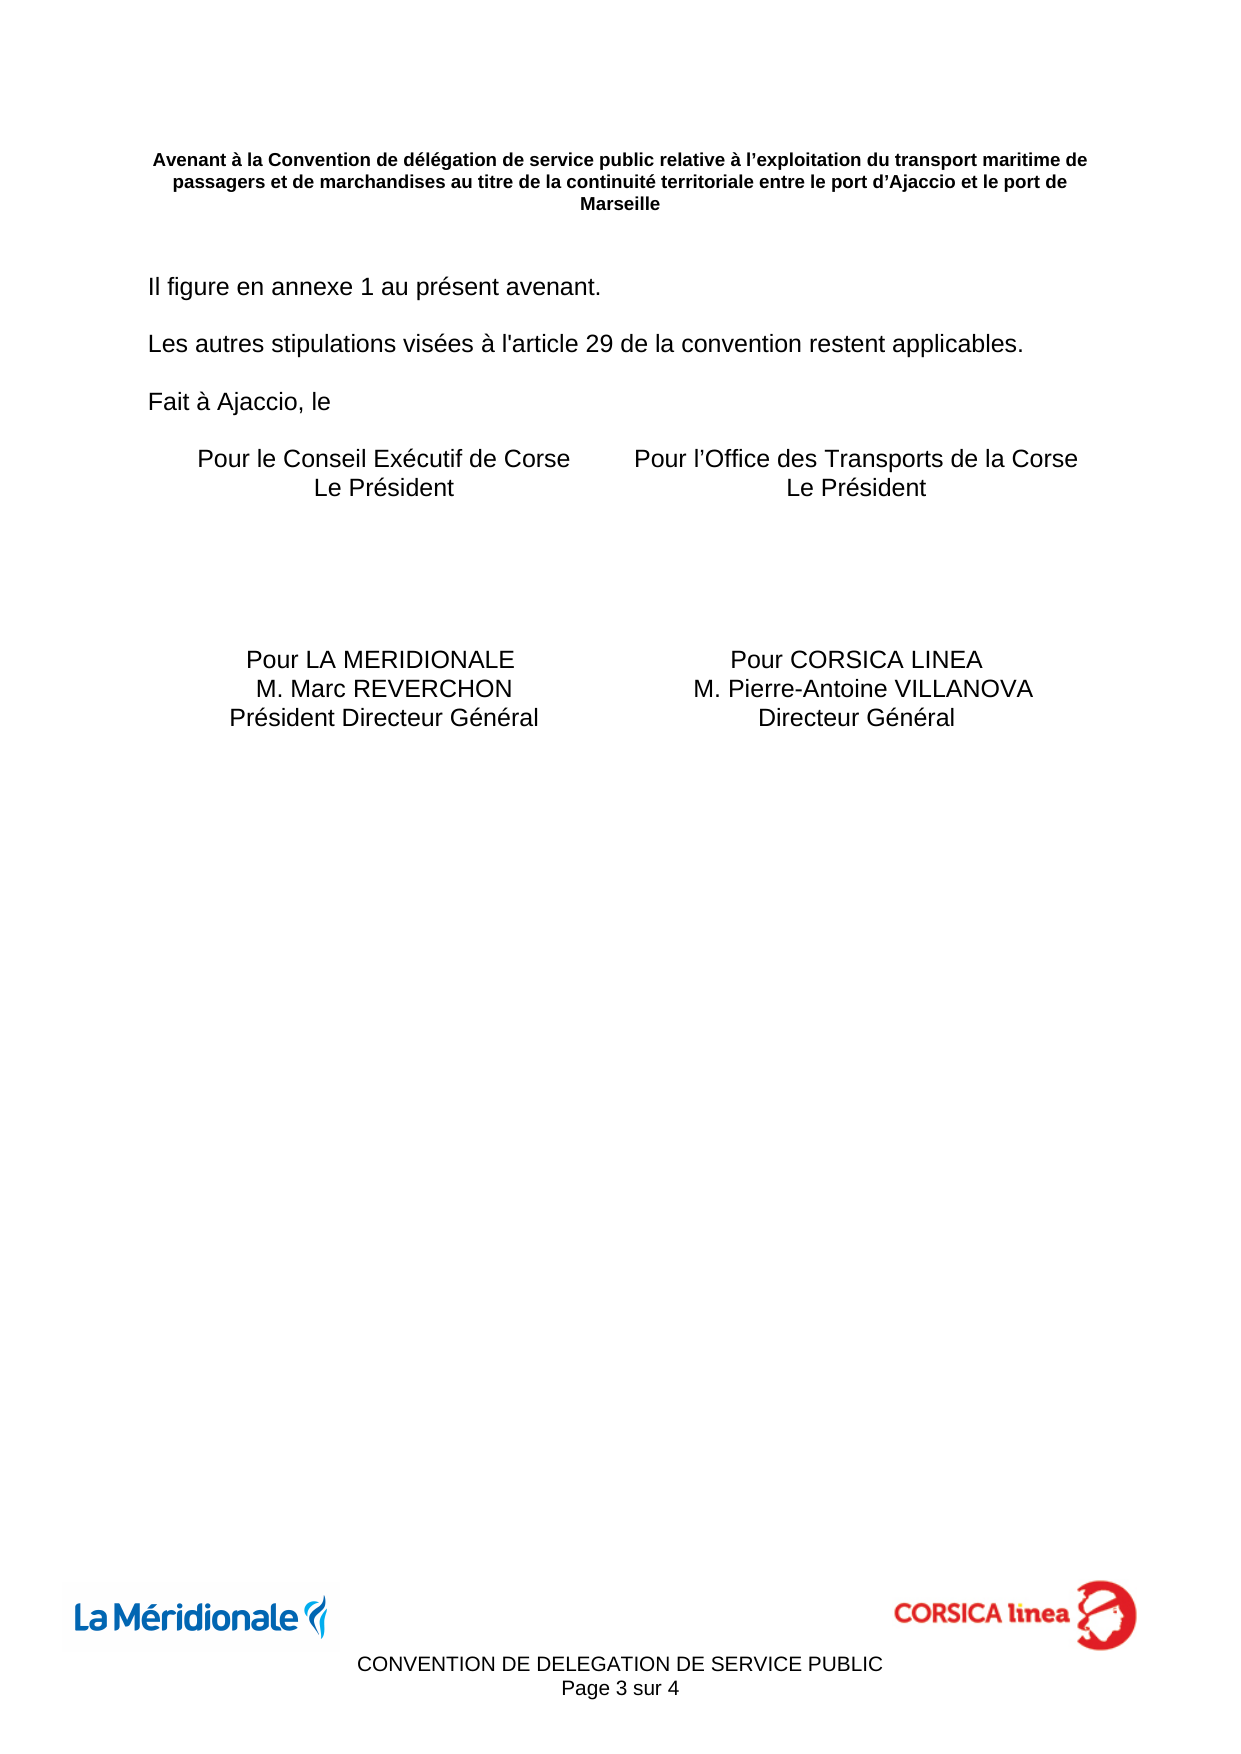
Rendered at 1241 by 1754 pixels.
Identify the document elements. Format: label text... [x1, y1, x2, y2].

table_header Pour l’Office des Transports de la Corse [620, 444, 1092, 473]
text Président Directeur Général Directeur Général [148, 703, 1092, 731]
table_header Pour le Conseil Exécutif de Corse [148, 444, 620, 473]
text M. Marc REVERCHON M. Pierre-Antoine VILLANOVA [148, 674, 1092, 703]
text Les autres stipulations visées à l'article 29 de la convention restent applicables. [148, 329, 1092, 358]
table_cell Le Président [620, 473, 1092, 501]
text Pour LA MERIDIONALE Pour CORSICA LINEA [148, 645, 1092, 674]
table_cell Le Président [148, 473, 620, 501]
text Il figure en annexe 1 au présent avenant. [148, 271, 1092, 300]
text Fait à Ajaccio, le [148, 386, 1092, 415]
picture [62, 1582, 340, 1652]
